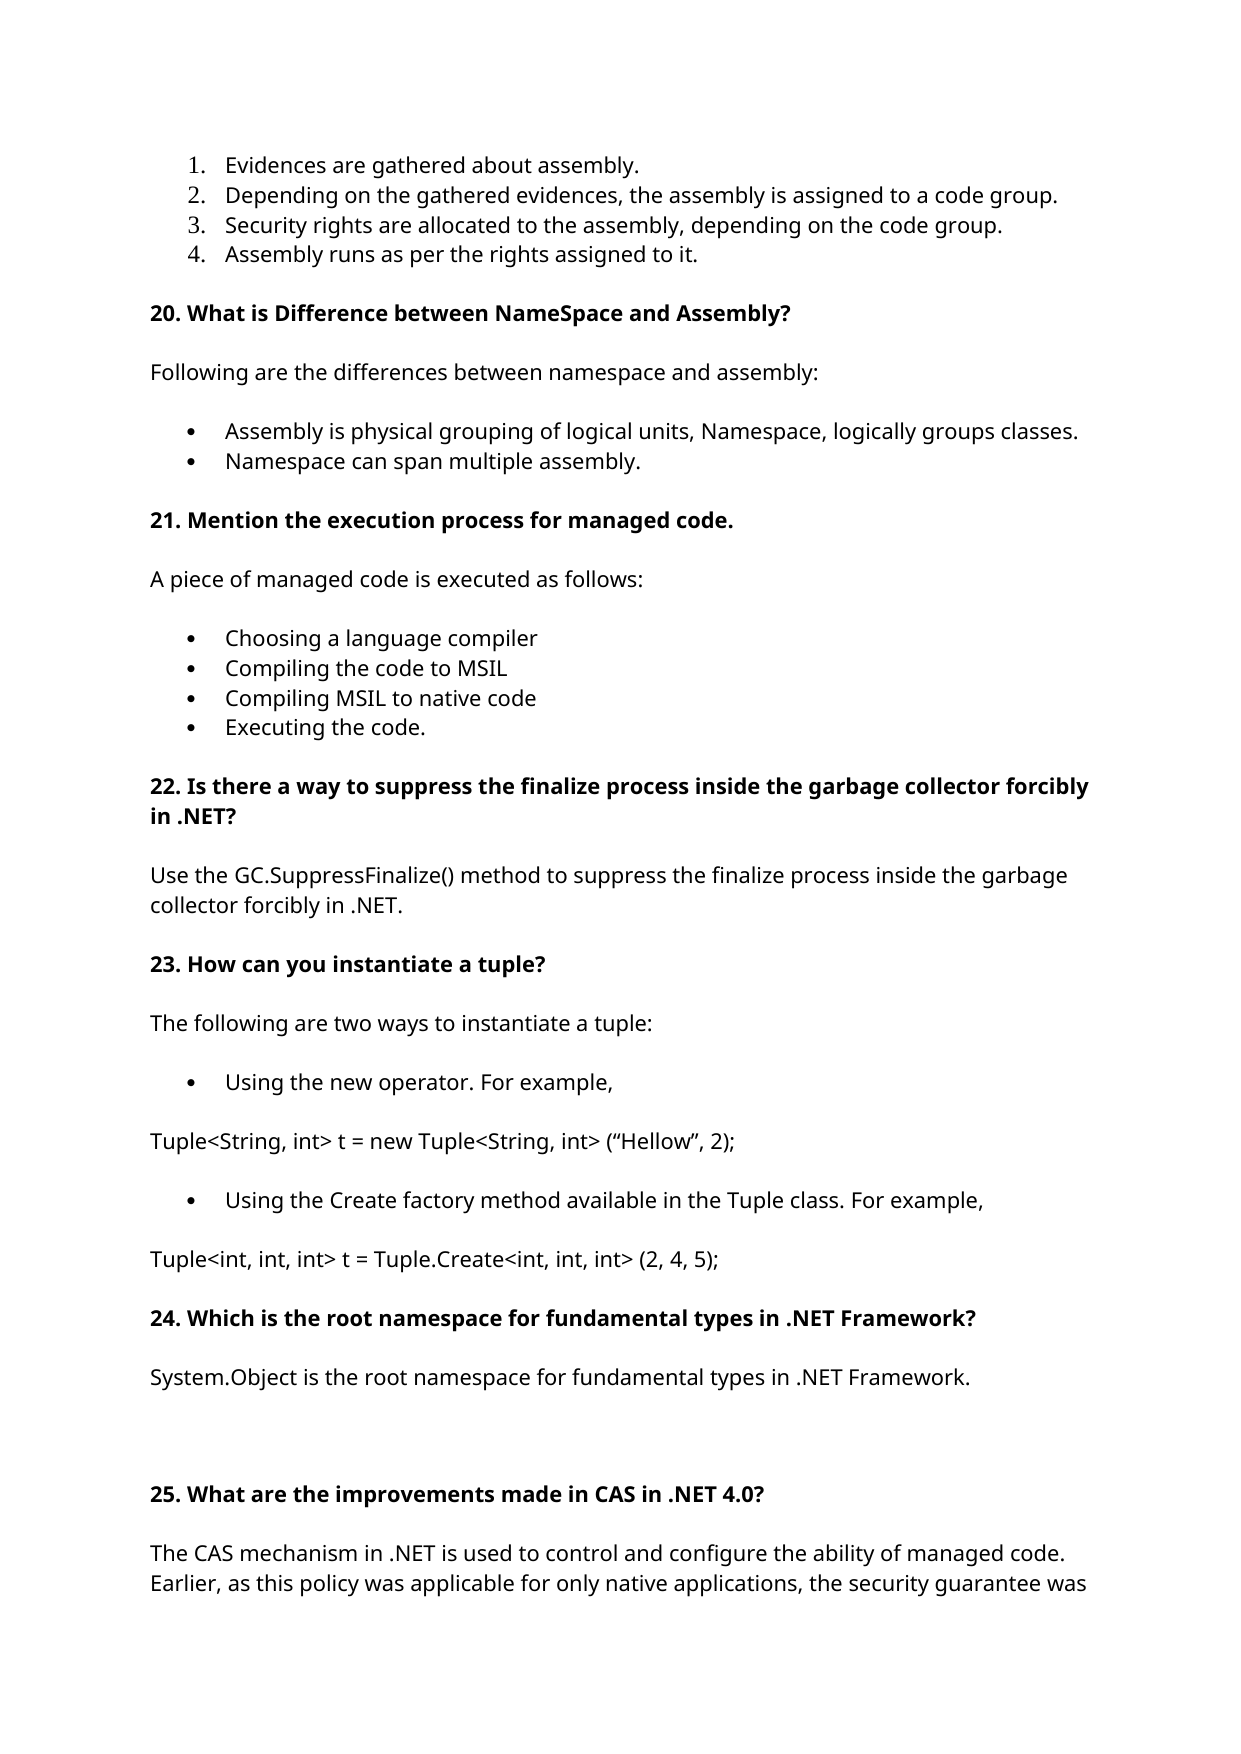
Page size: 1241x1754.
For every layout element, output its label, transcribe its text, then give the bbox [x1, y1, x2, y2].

text The following are two ways to instantiate a tuple: [150, 1008, 1090, 1037]
list Compiling the code to MSIL [187, 653, 1090, 682]
text 23. How can you instantiate a tuple? [150, 949, 1090, 978]
text 24. Which is the root namespace for fundamental types in .NET Framework? [150, 1302, 1090, 1332]
text 20. What is Difference between NameSpace and Assembly? [150, 298, 1090, 328]
text 22. Is there a way to suppress the finalize process inside the garbage collector forcibly in .NET? [150, 771, 1090, 831]
list Assembly is physical grouping of logical units, Namespace, logically groups classes. [187, 416, 1090, 446]
text 25. What are the improvements made in CAS in .NET 4.0? [150, 1479, 1090, 1509]
list Security rights are allocated to the assembly, depending on the code group. [187, 209, 1090, 239]
text A piece of managed code is executed as follows: [150, 564, 1090, 594]
list Depending on the gathered evidences, the assembly is assigned to a code group. [187, 180, 1090, 209]
list Evidences are gathered about assembly. [187, 150, 1090, 180]
list Using the new operator. For example, [187, 1067, 1090, 1096]
text Tuple<int, int, int> t = Tuple.Create<int, int, int> (2, 4, 5); [150, 1243, 1090, 1273]
text 21. Mention the execution process for managed code. [150, 505, 1090, 535]
list Choosing a language compiler [187, 623, 1090, 653]
list Compiling MSIL to native code [187, 682, 1090, 712]
list Executing the code. [187, 712, 1090, 742]
list Assembly runs as per the rights assigned to it. [187, 239, 1090, 269]
list Namespace can span multiple assembly. [187, 446, 1090, 476]
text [150, 1538, 1090, 1598]
text Use the GC.SuppressFinalize() method to suppress the finalize process inside the garbage collector forcibly in .NET. [150, 860, 1090, 919]
text Following are the differences between namespace and assembly: [150, 357, 1090, 387]
list Using the Create factory method available in the Tuple class. For example, [187, 1184, 1090, 1214]
text Tuple<String, int> t = new Tuple<String, int> (“Hellow”, 2); [150, 1126, 1090, 1155]
text System.Object is the root namespace for fundamental types in .NET Framework. [150, 1361, 1090, 1391]
